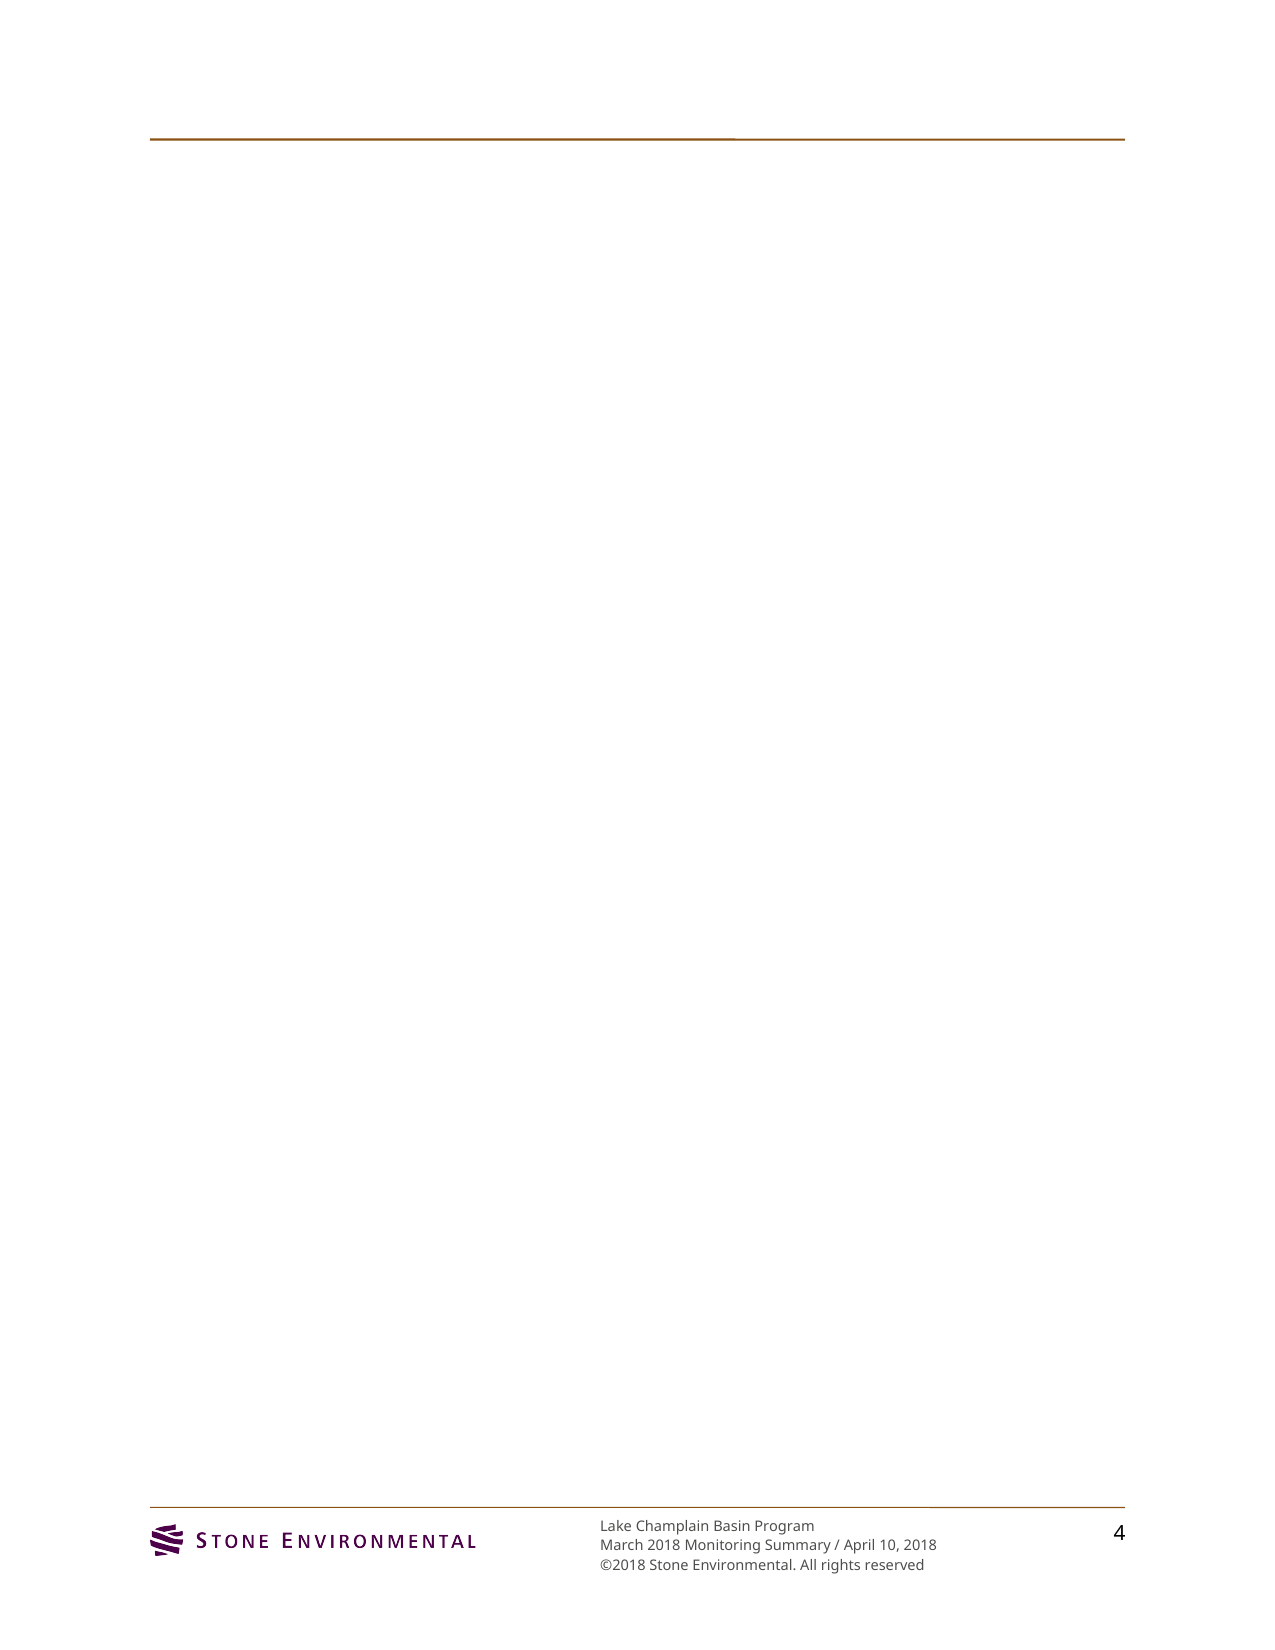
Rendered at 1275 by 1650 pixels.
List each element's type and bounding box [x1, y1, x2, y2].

picture [150, 1524, 476, 1556]
